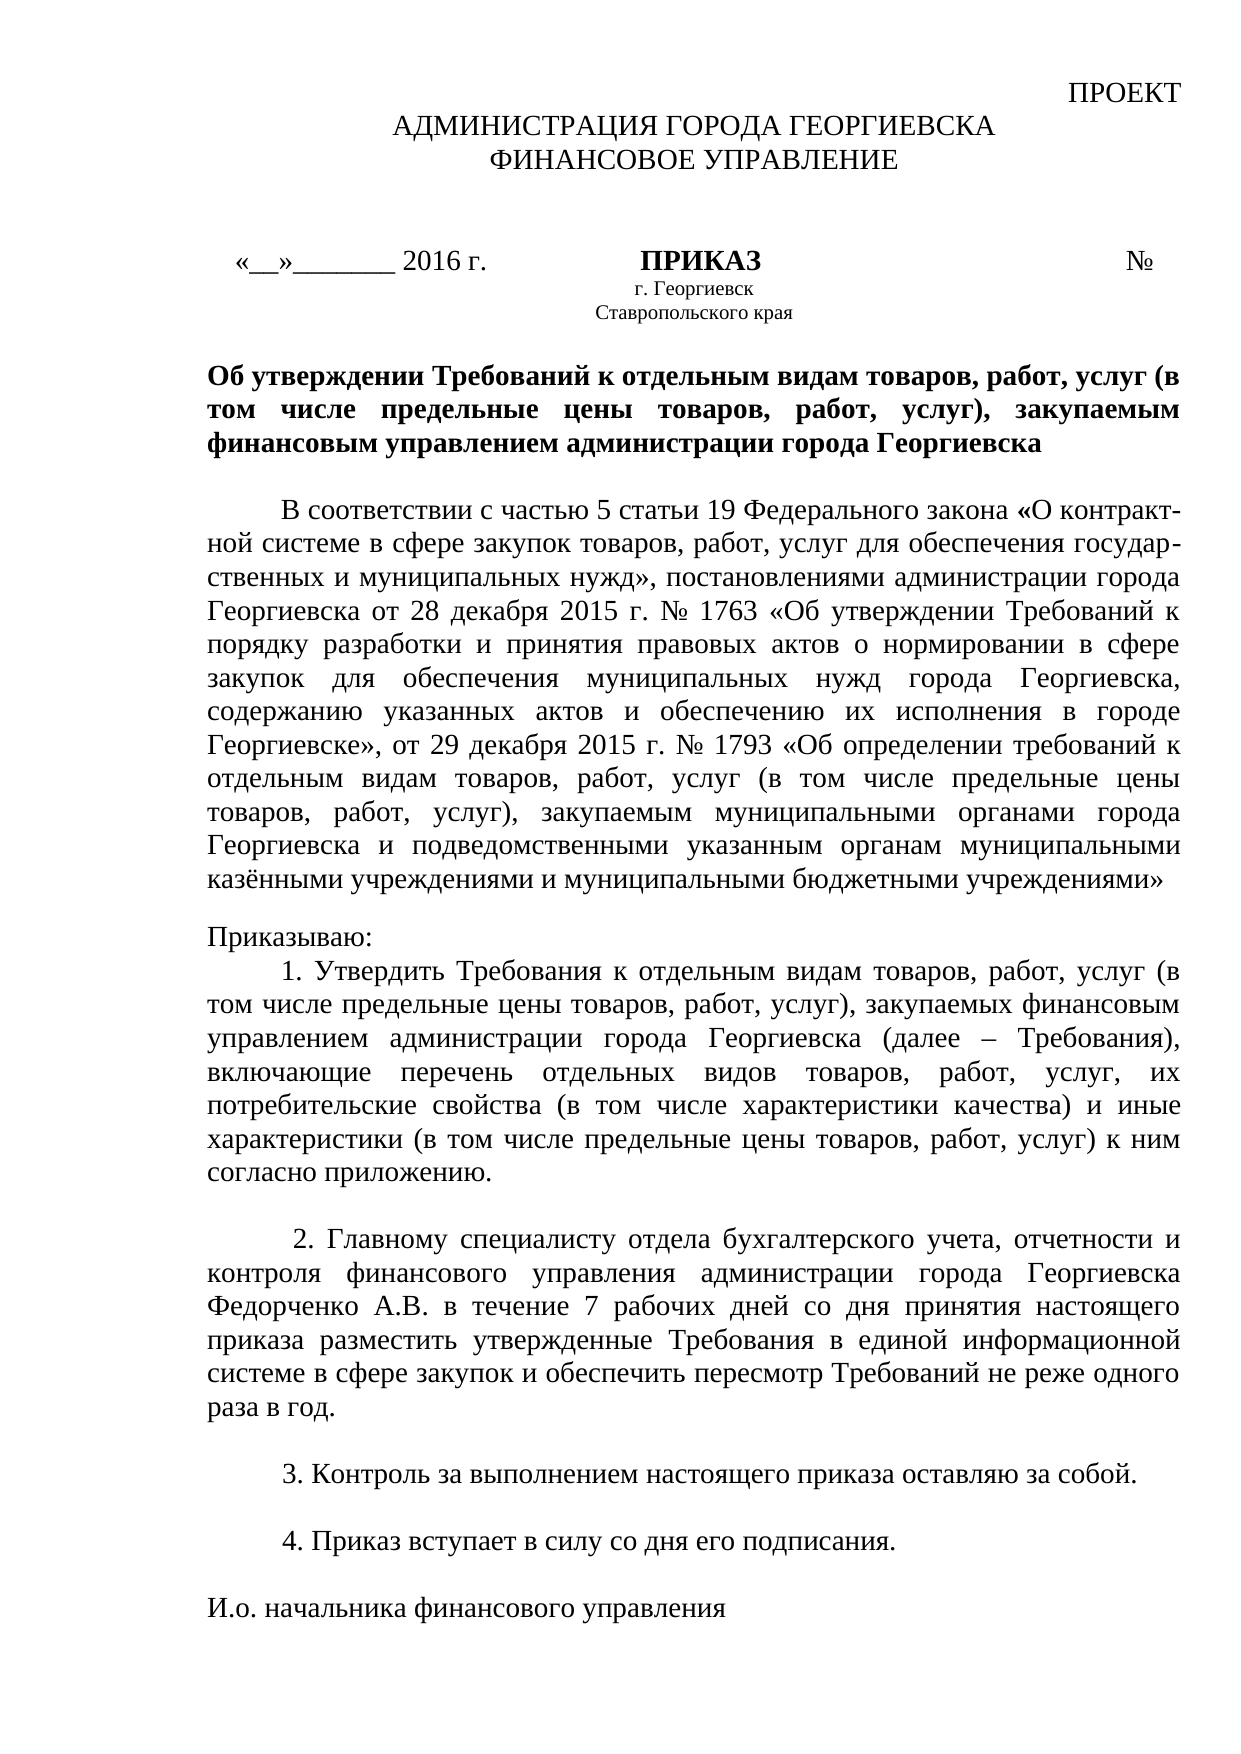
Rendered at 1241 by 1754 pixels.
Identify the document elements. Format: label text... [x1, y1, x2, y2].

text И.о. начальника финансового управления [207, 1590, 1181, 1624]
text Приказываю: [207, 919, 1181, 953]
text В соответствии с частью 5 статьи 19 Федерального закона «О контрактной системе в сфере закупок товаров, работ, услуг для обеспечения государственных и муниципальных нужд», постановлениями администрации города Георгиевска от 28 декабря 2015 г. № 1763 «Об утверждении Требований к порядку разработки и принятия правовых актов о нормировании в сфере закупок для обеспечения муниципальных нужд города Георгиевска, содержанию указанных актов и обеспечению их исполнения в городе Георгиевске», от 29 декабря 2015 г. № 1793 «Об определении требований к отдельным видам товаров, работ, услуг (в том числе предельные цены товаров, работ, услуг), закупаемым муниципальными органами города Георгиевска и подведомственными указанным органам муниципальными казёнными учреждениями и муниципальными бюджетными учреждениями» [207, 492, 1181, 894]
text 4. Приказ вступает в силу со дня его подписания. [207, 1523, 1181, 1557]
text 3. Контроль за выполнением настоящего приказа оставляю за собой. [207, 1456, 1181, 1490]
title 2. Главному специалисту отдела бухгалтерского учета, отчетности и контроля финансового управления администрации города Георгиевска Федорченко А.В. в течение 7 рабочих дней со дня принятия настоящего приказа разместить утвержденные Требования в единой информационной системе в сфере закупок и обеспечить пересмотр Требований не реже одного раза в год. [207, 1221, 1181, 1423]
text Ставропольского края [207, 300, 1181, 324]
title 1. Утвердить Требования к отдельным видам товаров, работ, услуг (в том числе предельные цены товаров, работ, услуг), закупаемых финансовым управлением администрации города Георгиевска (далее – Требования), включающие перечень отдельных видов товаров, работ, услуг, их потребительские свойства (в том числе характеристики качества) и иные характеристики (в том числе предельные цены товаров, работ, услуг) к ним согласно приложению. [207, 953, 1181, 1188]
title Об утверждении Требований к отдельным видам товаров, работ, услуг (в том числе предельные цены товаров, работ, услуг), закупаемым финансовым управлением администрации города Георгиевска [207, 358, 1181, 458]
text АДМИНИСТРАЦИЯ ГОРОДА ГЕОРГИЕВСКА [207, 108, 1181, 142]
text ФИНАНСОВОЕ УПРАВЛЕНИЕ [207, 142, 1181, 176]
text «__»_______ 2016 г. ПРИКАЗ № [207, 243, 1181, 276]
text ПРОЕКТ [207, 75, 1181, 108]
text г. Георгиевск [207, 276, 1181, 300]
